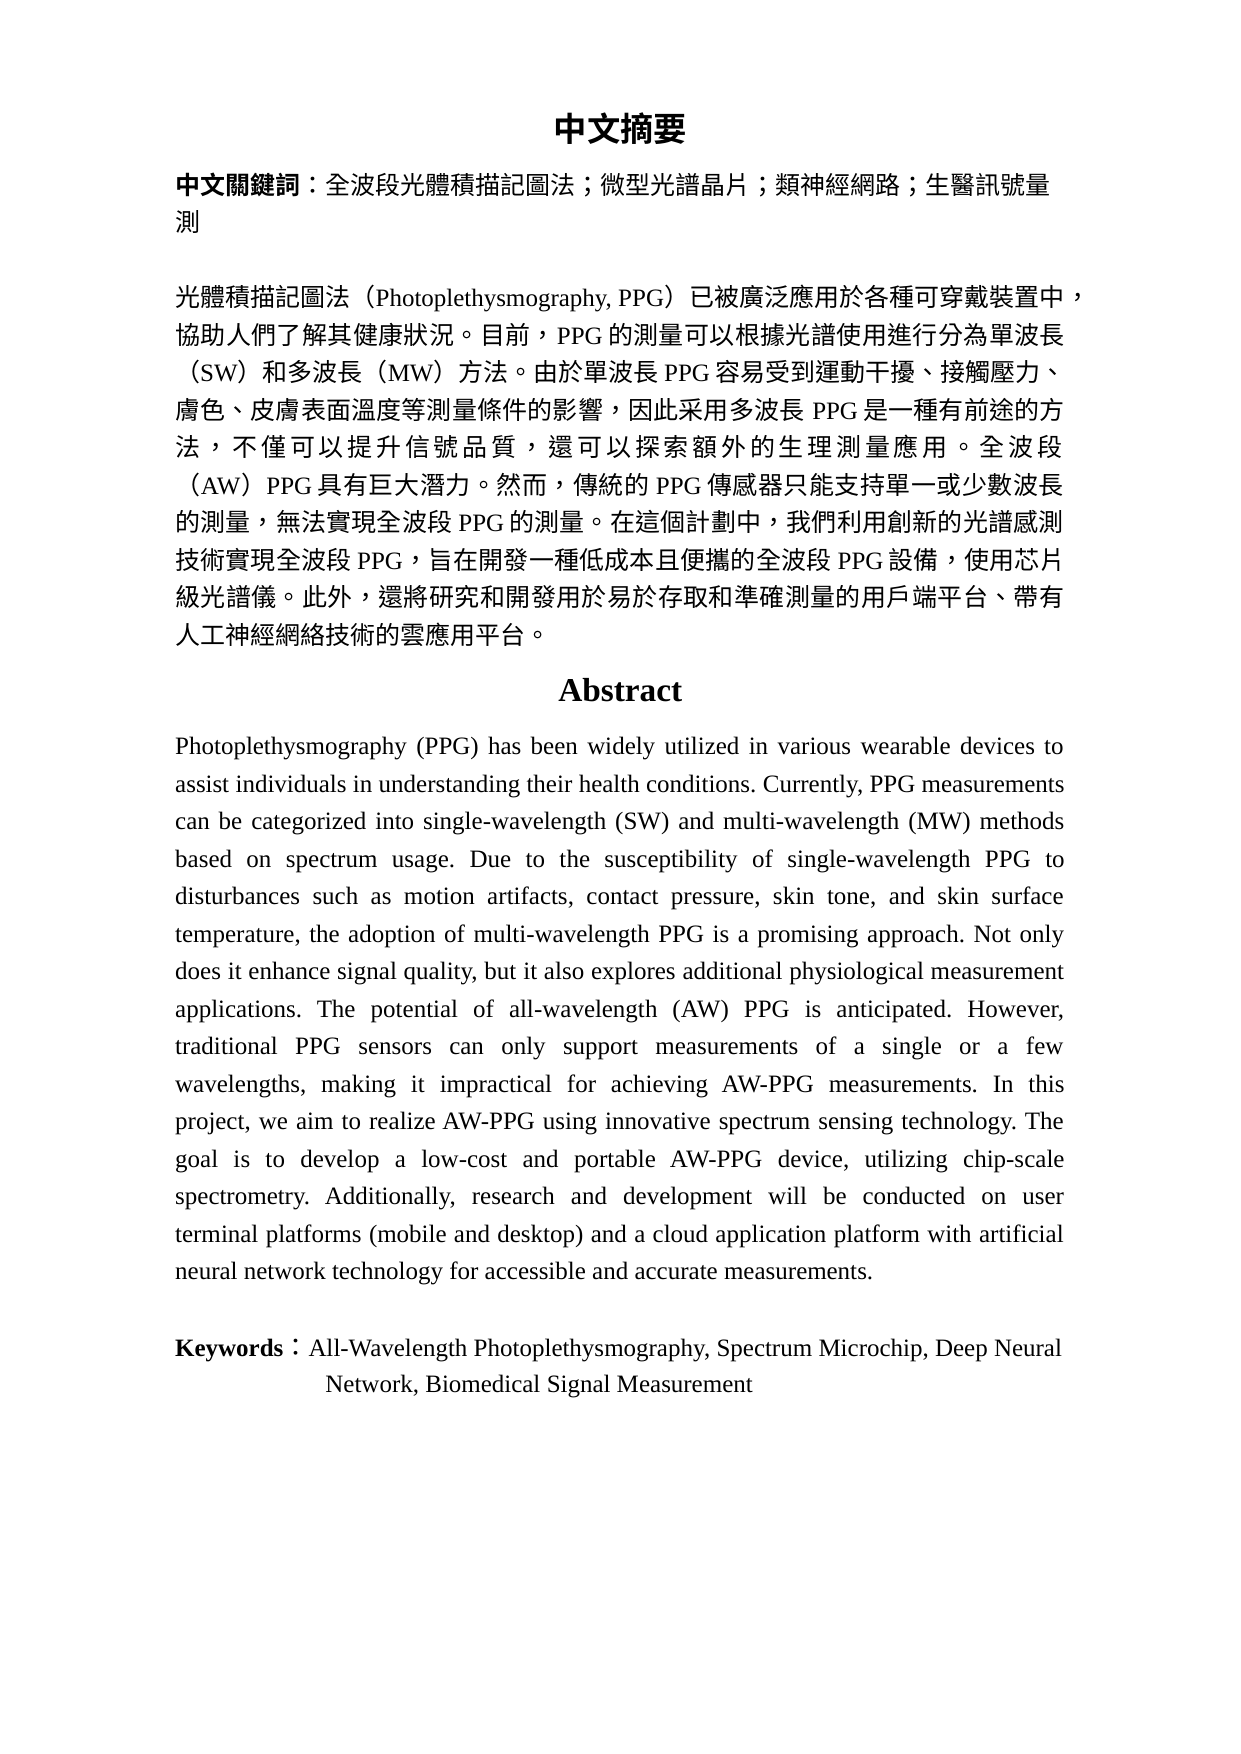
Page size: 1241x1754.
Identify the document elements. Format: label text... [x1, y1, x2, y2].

text Abstract [75, 652, 1165, 727]
text Keywords：All-Wavelength Photoplethysmography, Spectrum Microchip, Deep Neural Network, Biomedical Signal Measurement [175, 1327, 1065, 1402]
text 光體積描記圖法（Photoplethysmography, PPG）已被廣泛應用於各種可穿戴裝置中，協助人們了解其健康狀況。目前，PPG的測量可以根據光譜使用進行分為單波長（SW）和多波長（MW）方法。由於單波長PPG容易受到運動干擾、接觸壓力、膚色、皮膚表面溫度等測量條件的影響，因此采用多波長PPG是一種有前途的方法，不僅可以提升信號品質，還可以探索額外的生理測量應用。全波段（AW）PPG具有巨大潛力。然而，傳統的PPG傳感器只能支持單一或少數波長的測量，無法實現全波段PPG的測量。在這個計劃中，我們利用創新的光譜感測技術實現全波段PPG，旨在開發一種低成本且便攜的全波段PPG設備，使用芯片級光譜儀。此外，還將研究和開發用於易於存取和準確測量的用戶端平台、帶有人工神經網絡技術的雲應用平台。 [175, 277, 1065, 652]
text Photoplethysmography (PPG) has been widely utilized in various wearable devices to assist individuals in understanding their health conditions. Currently, PPG measurements can be categorized into single-wavelength (SW) and multi-wavelength (MW) methods based on spectrum usage. Due to the susceptibility of single-wavelength PPG to disturbances such as motion artifacts, contact pressure, skin tone, and skin surface temperature, the adoption of multi-wavelength PPG is a promising approach. Not only does it enhance signal quality, but it also explores additional physiological measurement applications. The potential of all-wavelength (AW) PPG is anticipated. However, traditional PPG sensors can only support measurements of a single or a few wavelengths, making it impractical for achieving AW-PPG measurements. In this project, we aim to realize AW-PPG using innovative spectrum sensing technology. The goal is to develop a low-cost and portable AW-PPG device, utilizing chip-scale spectrometry. Additionally, research and development will be conducted on user terminal platforms (mobile and desktop) and a cloud application platform with artificial neural network technology for accessible and accurate measurements. [175, 727, 1065, 1289]
text 中文關鍵詞：全波段光體積描記圖法；微型光譜晶片；類神經網路；生醫訊號量測 [175, 164, 1065, 239]
text 中文摘要 [75, 89, 1165, 164]
